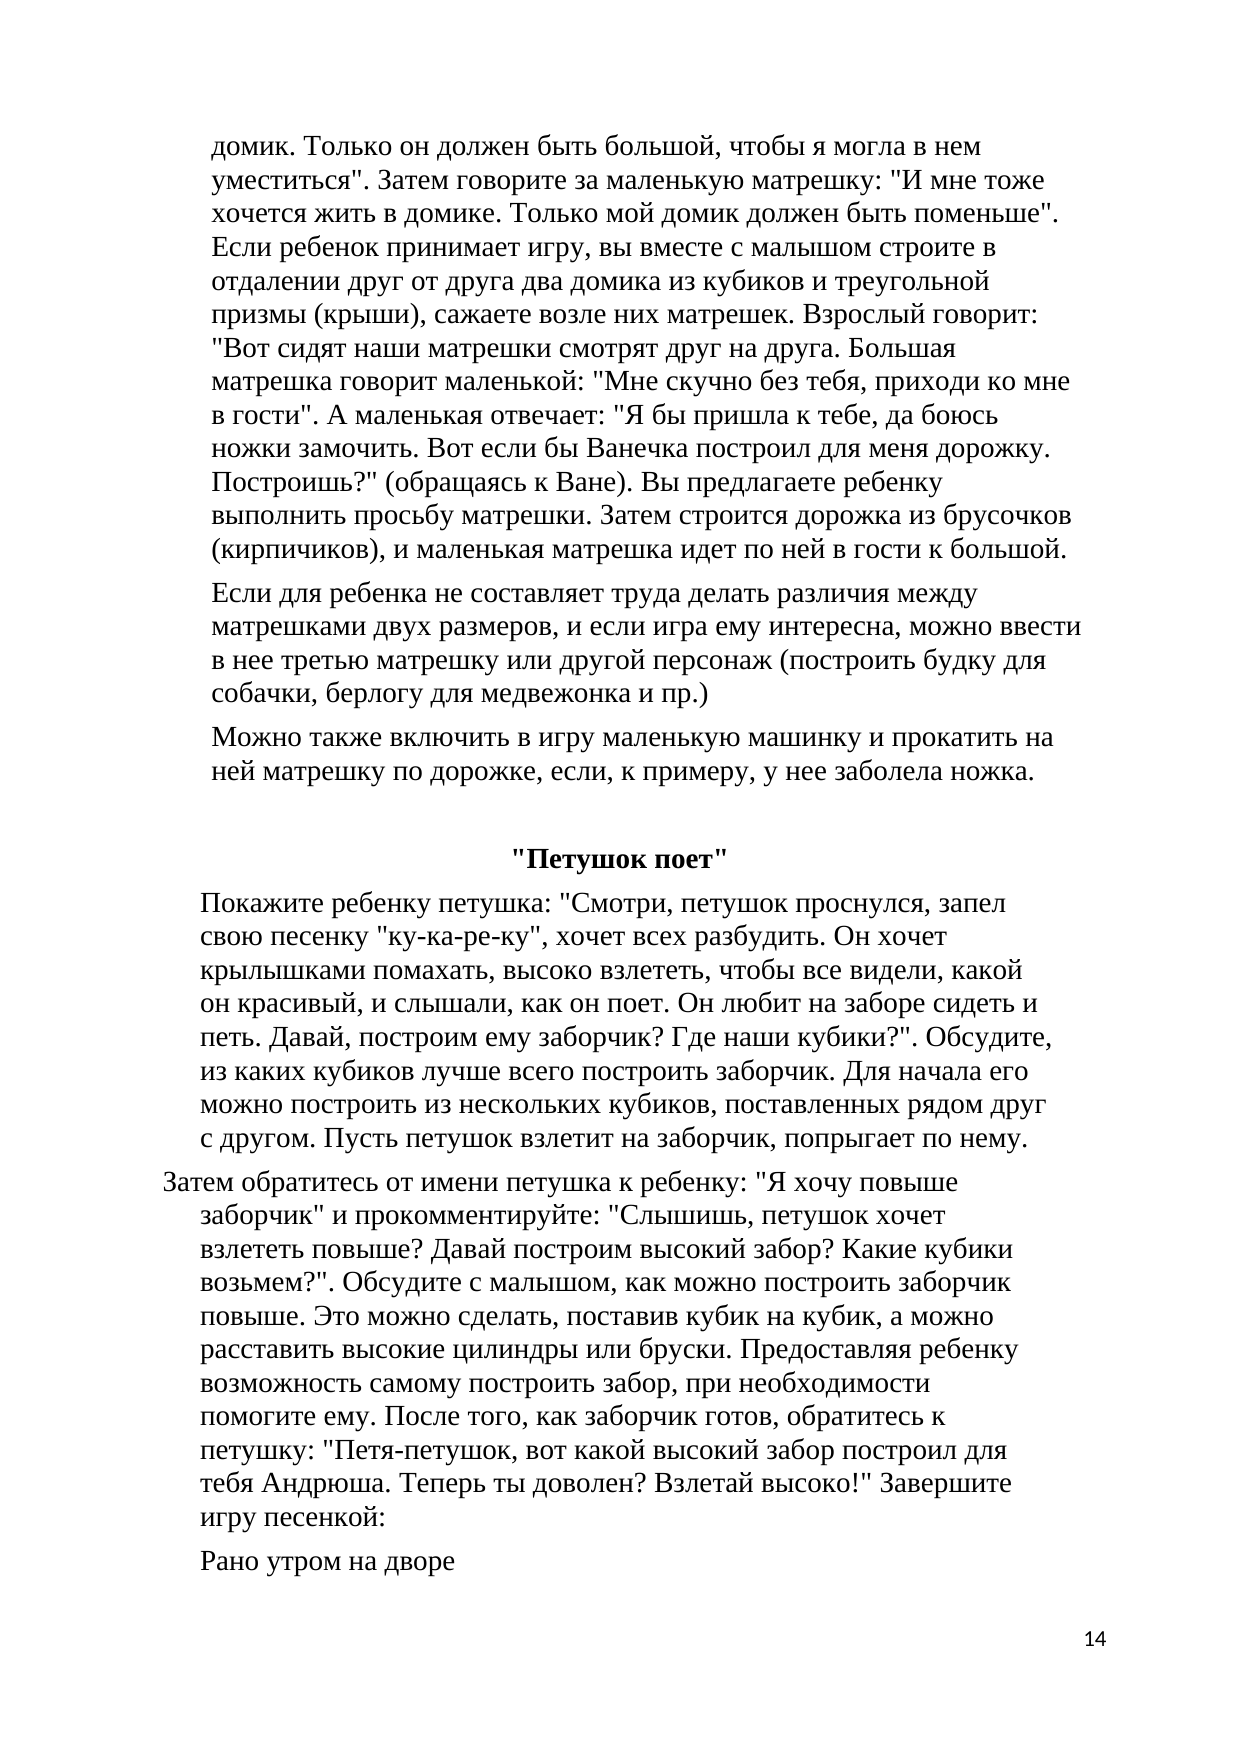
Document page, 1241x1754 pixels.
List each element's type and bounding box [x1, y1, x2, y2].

table_cell [166, 118, 1240, 1587]
